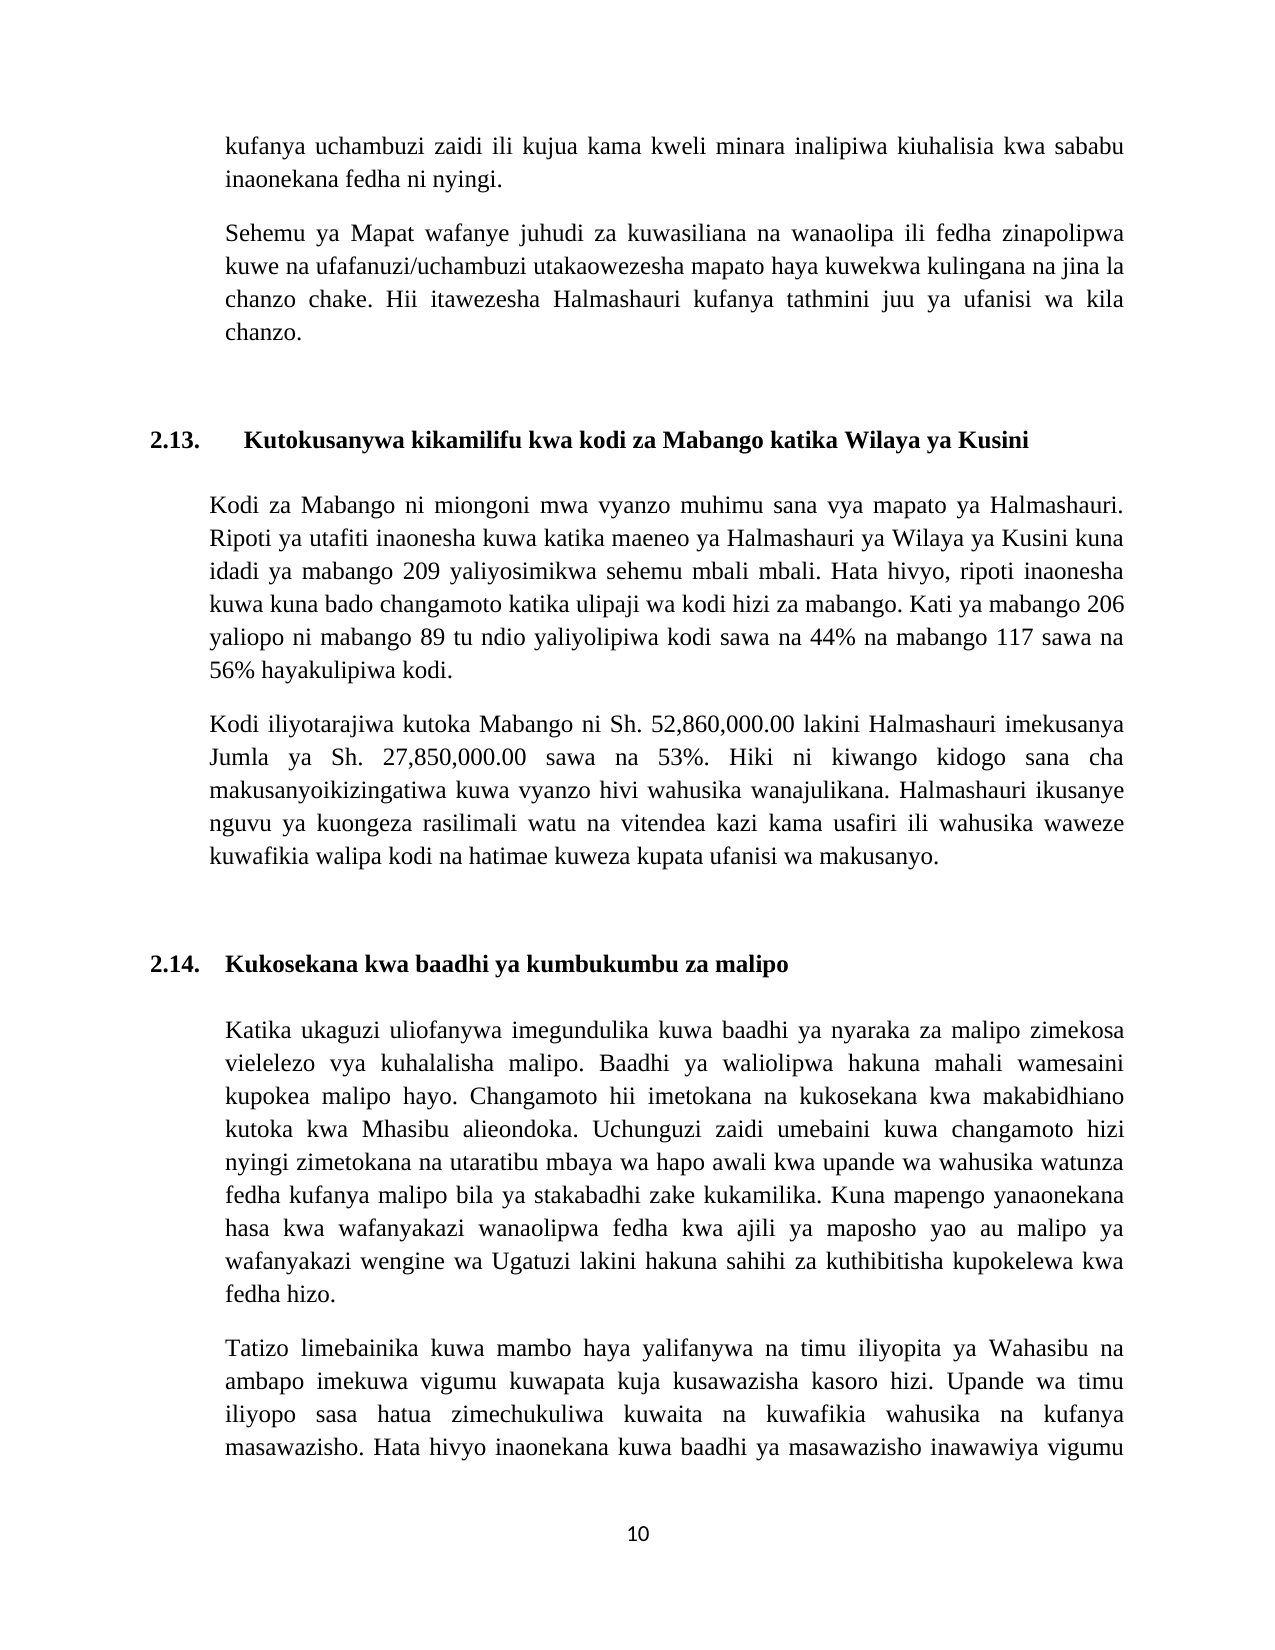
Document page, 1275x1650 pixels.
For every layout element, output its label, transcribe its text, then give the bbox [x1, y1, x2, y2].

subtitle Kutokusanywa kikamilifu kwa kodi za Mabango katika Wilaya ya Kusini [150, 425, 1125, 454]
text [225, 1333, 1125, 1461]
text Kodi za Mabango ni miongoni mwa vyanzo muhimu sana vya mapato ya Halmashauri. Ripoti ya utafiti inaonesha kuwa katika maeneo ya Halmashauri ya Wilaya ya Kusini kuna idadi ya mabango 209 yaliyosimikwa sehemu mbali mbali. Hata hivyo, ripoti inaonesha kuwa kuna bado changamoto katika ulipaji wa kodi hizi za mabango. Kati ya mabango 206 yaliopo ni mabango 89 tu ndio yaliyolipiwa kodi sawa na 44% na mabango 117 sawa na 56% hayakulipiwa kodi. [209, 490, 1125, 684]
text Sehemu ya Mapat wafanye juhudi za kuwasiliana na wanaolipa ili fedha zinapolipwa kuwe na ufafanuzi/uchambuzi utakaowezesha mapato haya kuwekwa kulingana na jina la chanzo chake. Hii itawezesha Halmashauri kufanya tathmini juu ya ufanisi wa kila chanzo. [225, 218, 1125, 346]
text Katika ukaguzi uliofanywa imegundulika kuwa baadhi ya nyaraka za malipo zimekosa vielelezo vya kuhalalisha malipo. Baadhi ya waliolipwa hakuna mahali wamesaini kupokea malipo hayo. Changamoto hii imetokana na kukosekana kwa makabidhiano kutoka kwa Mhasibu alieondoka. Uchunguzi zaidi umebaini kuwa changamoto hizi nyingi zimetokana na utaratibu mbaya wa hapo awali kwa upande wa wahusika watunza fedha kufanya malipo bila ya stakabadhi zake kukamilika. Kuna mapengo yanaonekana hasa kwa wafanyakazi wanaolipwa fedha kwa ajili ya maposho yao au malipo ya wafanyakazi wengine wa Ugatuzi lakini hakuna sahihi za kuthibitisha kupokelewa kwa fedha hizo. [225, 1015, 1125, 1308]
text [225, 131, 1125, 193]
text Kodi iliyotarajiwa kutoka Mabango ni Sh. 52,860,000.00 lakini Halmashauri imekusanya Jumla ya Sh. 27,850,000.00 sawa na 53%. Hiki ni kiwango kidogo sana cha makusanyoikizingatiwa kuwa vyanzo hivi wahusika wanajulikana. Halmashauri ikusanye nguvu ya kuongeza rasilimali watu na vitendea kazi kama usafiri ili wahusika waweze kuwafikia walipa kodi na hatimae kuweza kupata ufanisi wa makusanyo. [209, 709, 1125, 870]
subtitle Kukosekana kwa baadhi ya kumbukumbu za malipo [150, 949, 1125, 978]
